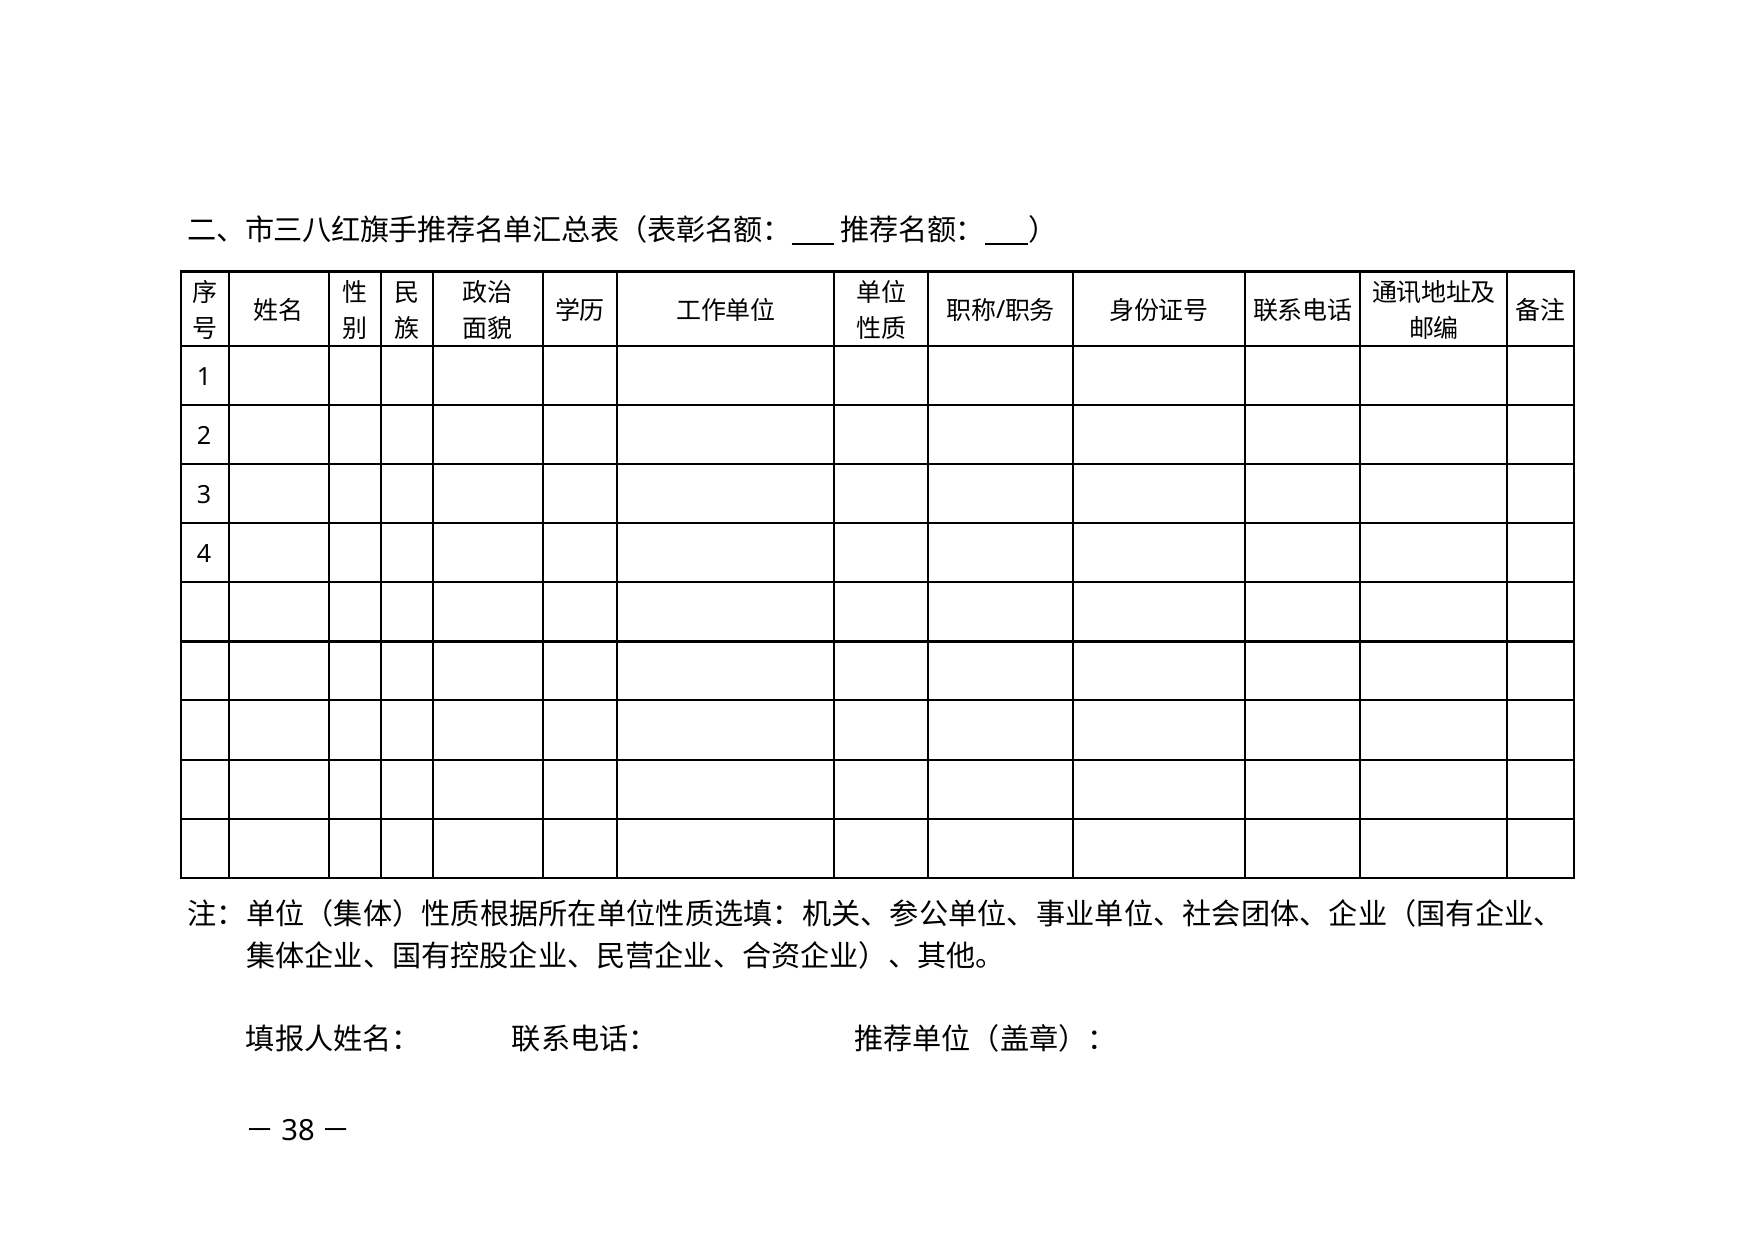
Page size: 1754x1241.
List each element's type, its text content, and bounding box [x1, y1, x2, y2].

table_cell [544, 820, 616, 877]
table_cell [434, 820, 542, 877]
table_cell [382, 761, 432, 817]
table_cell [1508, 583, 1573, 640]
table_cell [1074, 820, 1244, 877]
table_cell [330, 820, 380, 877]
table_cell [434, 465, 542, 522]
table_cell [182, 583, 228, 640]
table_header 性 别 [330, 273, 380, 345]
table_cell [330, 643, 380, 699]
table_cell [618, 701, 833, 758]
table_cell [618, 643, 833, 699]
table_cell [1074, 347, 1244, 404]
table_cell [230, 524, 328, 581]
table_cell [1074, 761, 1244, 817]
table_cell [1508, 347, 1573, 404]
table_cell [330, 406, 380, 463]
table_cell [544, 761, 616, 817]
table_cell [230, 465, 328, 522]
table_cell [330, 465, 380, 522]
table_cell [835, 583, 927, 640]
table_cell [1074, 465, 1244, 522]
table_cell [330, 761, 380, 817]
table_cell [1508, 761, 1573, 817]
table_cell [330, 701, 380, 758]
table_cell [434, 524, 542, 581]
table_cell [544, 643, 616, 699]
table_cell [382, 406, 432, 463]
table_cell [1246, 524, 1359, 581]
table_header 身份证号 [1074, 273, 1244, 345]
table_cell [929, 583, 1072, 640]
table_header 单位 性质 [835, 273, 927, 345]
table_cell 1 [182, 347, 228, 404]
table_cell [929, 643, 1072, 699]
table_header 序 号 [182, 273, 228, 345]
text 填报人姓名： 联系电话： 推荐单位（盖章）： [187, 1016, 1567, 1058]
table_cell [835, 465, 927, 522]
table_cell [382, 347, 432, 404]
table_header 姓名 [230, 273, 328, 345]
table_cell [929, 347, 1072, 404]
table_cell [330, 347, 380, 404]
table_cell [618, 406, 833, 463]
table_cell [382, 524, 432, 581]
table_cell [1508, 524, 1573, 581]
table_cell [182, 820, 228, 877]
table_cell [1074, 583, 1244, 640]
table_cell [929, 701, 1072, 758]
table_cell [1508, 465, 1573, 522]
table_cell [1508, 820, 1573, 877]
table_cell [230, 583, 328, 640]
table_cell [1246, 347, 1359, 404]
table_cell [382, 465, 432, 522]
table_cell [1361, 701, 1506, 758]
table_header 职称/职务 [929, 273, 1072, 345]
table_cell [1361, 643, 1506, 699]
table_cell [1361, 761, 1506, 817]
table_cell [382, 643, 432, 699]
table_cell [1074, 524, 1244, 581]
table_cell [1246, 406, 1359, 463]
table_cell [544, 701, 616, 758]
table_cell [230, 820, 328, 877]
table_cell [434, 406, 542, 463]
table_cell [929, 820, 1072, 877]
table_header 备注 [1508, 273, 1573, 345]
table_cell [835, 643, 927, 699]
table_header 工作单位 [618, 273, 833, 345]
table_cell [182, 761, 228, 817]
table_header 通讯地址及 邮编 [1361, 273, 1506, 345]
table_cell [618, 761, 833, 817]
table_cell [230, 701, 328, 758]
table_cell [1246, 820, 1359, 877]
table_cell [230, 761, 328, 817]
table_cell [230, 347, 328, 404]
table_header 学历 [544, 273, 616, 345]
table_cell [835, 761, 927, 817]
table_cell [382, 701, 432, 758]
table_cell [835, 406, 927, 463]
table_cell [544, 524, 616, 581]
table_cell [929, 406, 1072, 463]
table_cell [1361, 347, 1506, 404]
table_cell [618, 583, 833, 640]
table_cell [1246, 583, 1359, 640]
table_cell [382, 583, 432, 640]
table_cell [1074, 643, 1244, 699]
table_cell [544, 583, 616, 640]
table_cell [1074, 701, 1244, 758]
table_cell [618, 465, 833, 522]
table_cell [835, 347, 927, 404]
table_cell [618, 524, 833, 581]
table_cell [1361, 406, 1506, 463]
table_cell [330, 583, 380, 640]
table_cell [618, 347, 833, 404]
table_cell [230, 406, 328, 463]
table_header 民 族 [382, 273, 432, 345]
table_cell [230, 643, 328, 699]
table_cell [1361, 820, 1506, 877]
table_cell [929, 524, 1072, 581]
table_cell [182, 701, 228, 758]
table_cell [1361, 583, 1506, 640]
table_cell [182, 643, 228, 699]
table_header 联系电话 [1246, 273, 1359, 345]
table_cell 2 [182, 406, 228, 463]
table_cell [1508, 643, 1573, 699]
table_cell [835, 820, 927, 877]
table_cell [929, 465, 1072, 522]
table_cell [434, 643, 542, 699]
table_header 政治 面貌 [434, 273, 542, 345]
table_cell [434, 701, 542, 758]
table_cell [1246, 643, 1359, 699]
table_cell [434, 761, 542, 817]
table_cell [1246, 761, 1359, 817]
table_cell [544, 347, 616, 404]
table_cell [434, 583, 542, 640]
table_cell [1361, 465, 1506, 522]
table_cell [544, 465, 616, 522]
table_cell 4 [182, 524, 228, 581]
table_cell [835, 524, 927, 581]
table_cell [1361, 524, 1506, 581]
text 二、市三八红旗手推荐名单汇总表（表彰名额： 推荐名额： ） [187, 207, 1567, 249]
table_cell [929, 761, 1072, 817]
table_cell [835, 701, 927, 758]
table_cell [544, 406, 616, 463]
table_cell [1508, 701, 1573, 758]
table_cell [1074, 406, 1244, 463]
table_cell [1508, 406, 1573, 463]
table_cell [382, 820, 432, 877]
table_cell [1246, 701, 1359, 758]
table_cell [1246, 465, 1359, 522]
table_cell 3 [182, 465, 228, 522]
text 注：单位（集体）性质根据所在单位性质选填：机关、参公单位、事业单位、社会团体、企业（国有企业、集体企业、国有控股企业、民营企业、合资企业）、其他。 [187, 891, 1567, 974]
table_cell [434, 347, 542, 404]
table_cell [330, 524, 380, 581]
table_cell [618, 820, 833, 877]
